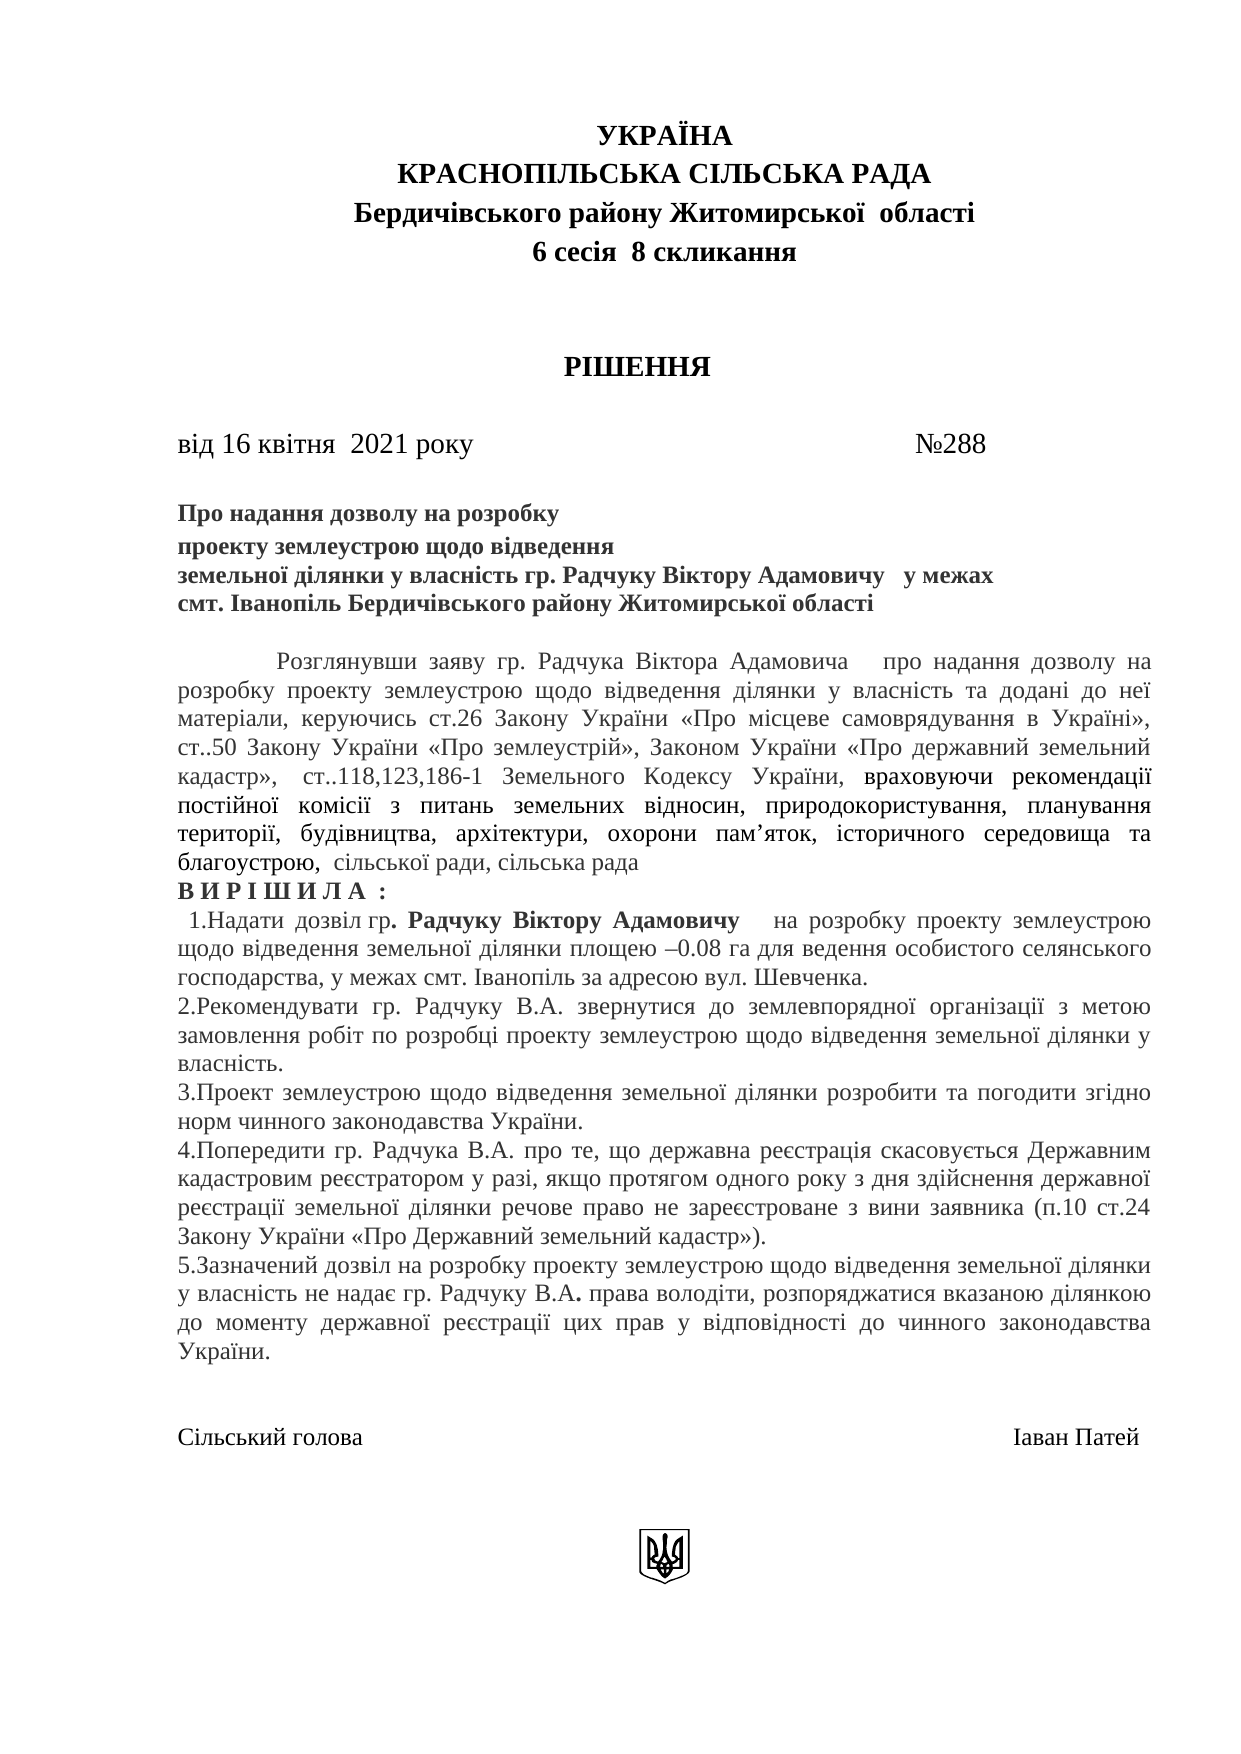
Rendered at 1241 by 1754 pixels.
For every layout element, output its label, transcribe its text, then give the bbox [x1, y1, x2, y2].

text Розглянувши заяву гр. Радчука Віктора Адамовича про надання дозволу на розробку проекту землеустрою щодо відведення ділянки у власність та додані до неї матеріали, керуючись ст.26 Закону України «Про місцеве самоврядування в Україні», ст..50 Закону України «Про землеустрій», Законом України «Про державний земельний кадастр», ст..118,123,186-1 Земельного Кодексу України, враховуючи рекомендації постійної комісії з питань земельних відносин, природокористування, планування території, будівництва, архітектури, охорони пам’яток, історичного середовища та благоустрою, сільської ради, сільська рада [177, 646, 1152, 876]
text В И Р І Ш И Л А : [177, 876, 1152, 905]
text 1.Надати дозвіл гр. Радчуку Віктору Адамовичу на розробку проекту землеустрою щодо відведення земельної ділянки площею –0.08 га для ведення особистого селянського господарства, у межах смт. Іванопіль за адресою вул. Шевченка. [177, 905, 1152, 991]
text РІШЕННЯ [177, 349, 1152, 383]
text 6 сесія 8 скликання [177, 234, 1152, 267]
text Про надання дозволу на розробку [177, 498, 1152, 527]
text КРАСНОПІЛЬСЬКА СІЛЬСЬКА РАДА [177, 157, 1152, 190]
text Сільський голова Іаван Патей [177, 1422, 1152, 1451]
text 2.Рекомендувати гр. Радчуку В.А. звернутися до землевпорядної організації з метою замовлення робіт по розробці проекту землеустрою щодо відведення земельної ділянки у власність. [177, 991, 1152, 1077]
text проекту землеустрою щодо відведення [177, 531, 1040, 560]
text від 16 квітня 2021 року №288 [177, 426, 1152, 460]
text Бердичівського району Житомирської області [177, 195, 1152, 229]
text 5.Зазначений дозвіл на розробку проекту землеустрою щодо відведення земельної ділянки у власність не надає гр. Радчуку В.А. права володіти, розпоряджатися вказаною ділянкою до моменту державної реєстрації цих прав у відповідності до чинного законодавства України. [177, 1250, 1152, 1365]
text УКРАЇНА [177, 118, 1152, 152]
text 3.Проект землеустрою щодо відведення земельної ділянки розробити та погодити згідно норм чинного законодавства України. [177, 1077, 1152, 1135]
text земельної ділянки у власність гр. Радчуку Віктору Адамовичу у межах смт. Іванопіль Бердичівського району Житомирської області [177, 560, 1040, 617]
text 4.Попередити гр. Радчука В.А. про те, що державна реєстрація скасовується Державним кадастровим реєстратором у разі, якщо протягом одного року з дня здійснення державної реєстрації земельної ділянки речове право не зареєстроване з вини заявника (п.10 ст.24 Закону України «Про Державний земельний кадастр»). [177, 1135, 1152, 1250]
